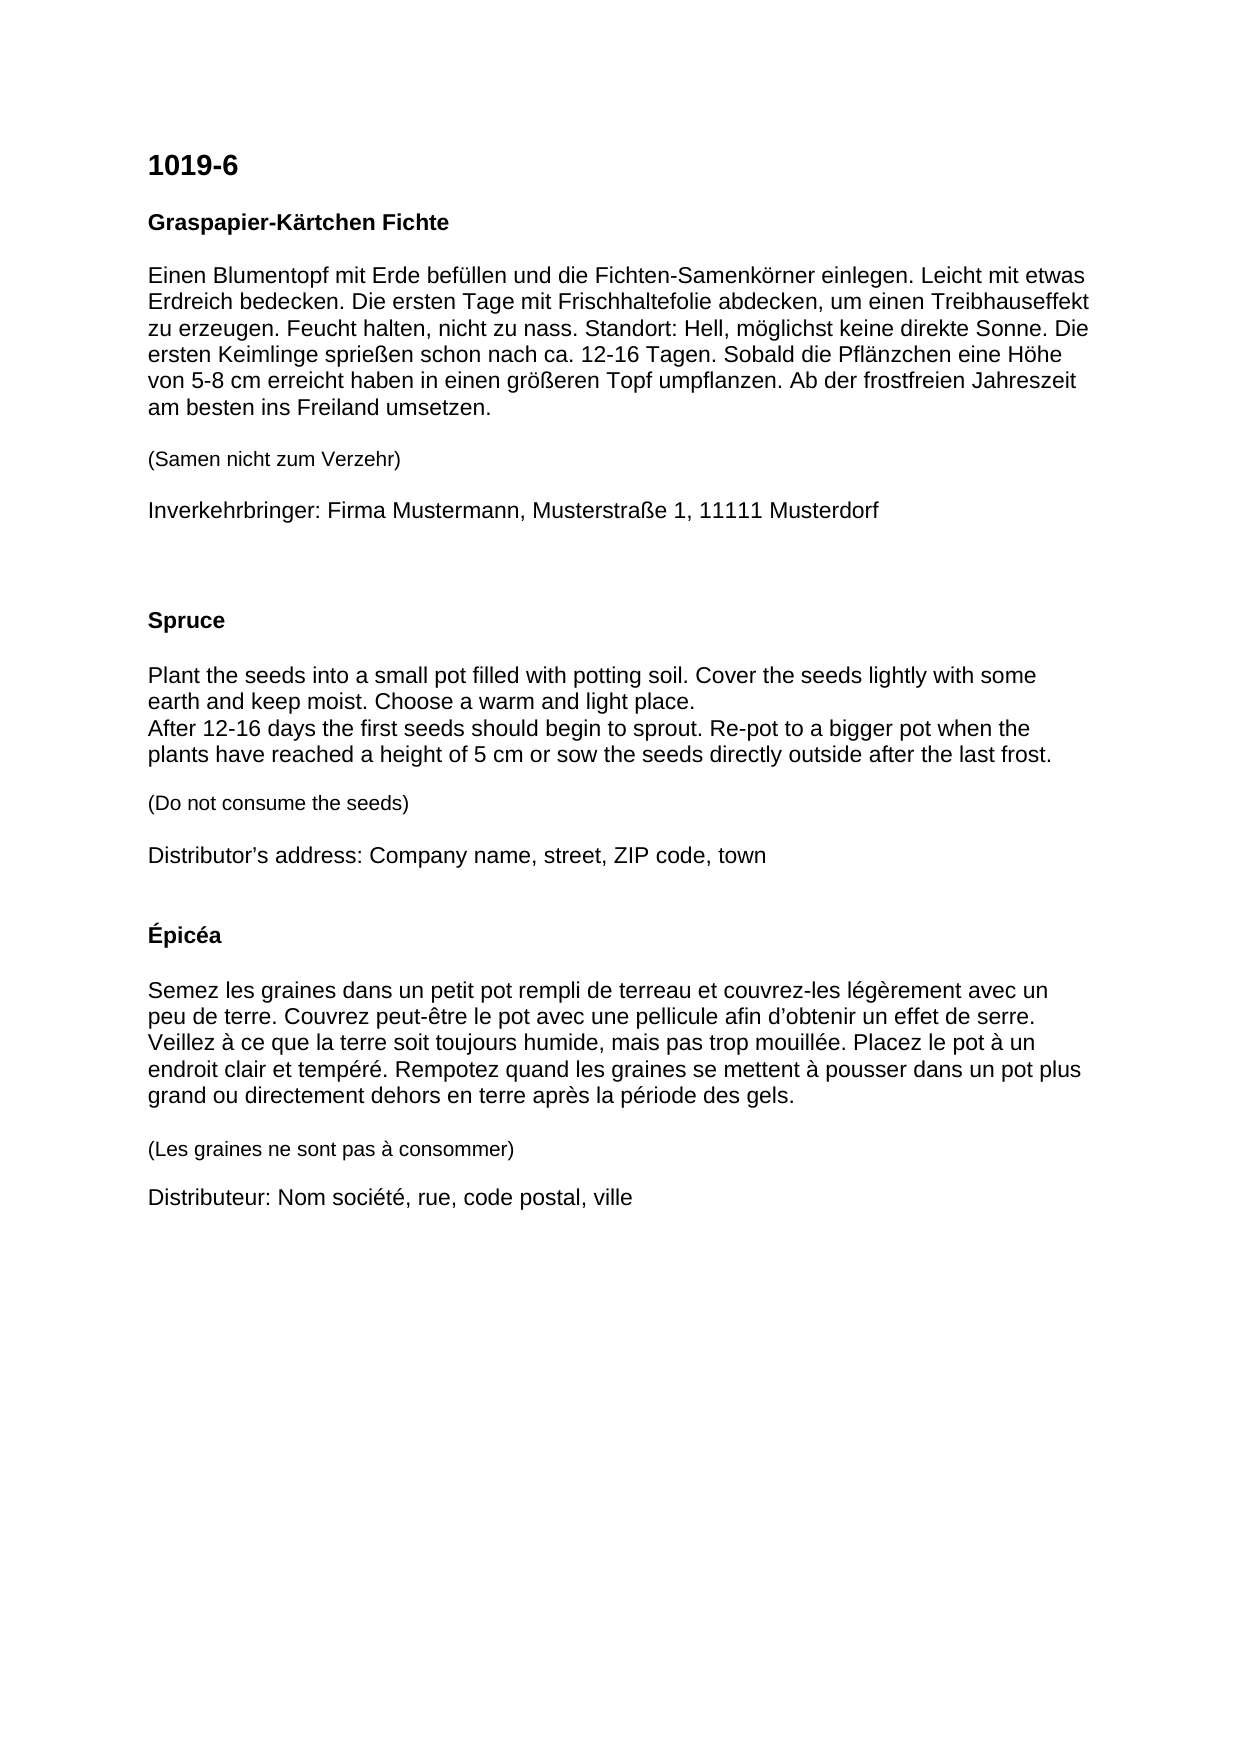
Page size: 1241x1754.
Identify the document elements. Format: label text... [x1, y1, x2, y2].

text Spruce [148, 607, 1093, 633]
text After 12-16 days the first seeds should begin to sprout. Re-pot to a bigger pot when the plants have reached a height of 5 cm or sow the seeds directly outside after the last frost. [148, 714, 1093, 767]
text (Les graines ne sont pas à consommer) [148, 1136, 1093, 1160]
text Einen Blumentopf mit Erde befüllen und die Fichten-Samenkörner einlegen. Leicht mit etwas Erdreich bedecken. Die ersten Tage mit Frischhaltefolie abdecken, um einen Treibhauseffekt zu erzeugen. Feucht halten, nicht zu nass. Standort: Hell, möglichst keine direkte Sonne. Die ersten Keimlinge sprießen schon nach ca. 12-16 Tagen. Sobald die Pflänzchen eine Höhe von 5-8 cm erreicht haben in einen größeren Topf umpflanzen. Ab der frostfreien Jahreszeit am besten ins Freiland umsetzen. [148, 262, 1093, 420]
text Distributor’s address: Company name, street, ZIP code, town [148, 842, 1093, 868]
text Distributeur: Nom société, rue, code postal, ville [148, 1184, 1093, 1211]
text (Samen nicht zum Verzehr) [148, 446, 1093, 470]
text Épicéa [148, 922, 1093, 949]
text Inverkehrbringer: Firma Mustermann, Musterstraße 1, 11111 Musterdorf [148, 497, 1093, 523]
text (Do not consume the seeds) [148, 791, 1093, 815]
text Plant the seeds into a small pot filled with potting soil. Cover the seeds lightly with some earth and keep moist. Choose a warm and light place. [148, 662, 1093, 714]
text Graspapier-Kärtchen Fichte [148, 209, 1093, 236]
text Semez les graines dans un petit pot rempli de terreau et couvrez-les légèrement avec un peu de terre. Couvrez peut-être le pot avec une pellicule afin d’obtenir un effet de serre. Veillez à ce que la terre soit toujours humide, mais pas trop mouillée. Placez le pot à un endroit clair et tempéré. Rempotez quand les graines se mettent à pousser dans un pot plus grand ou directement dehors en terre après la période des gels. [148, 977, 1093, 1108]
text 1019-6 [148, 148, 1093, 181]
